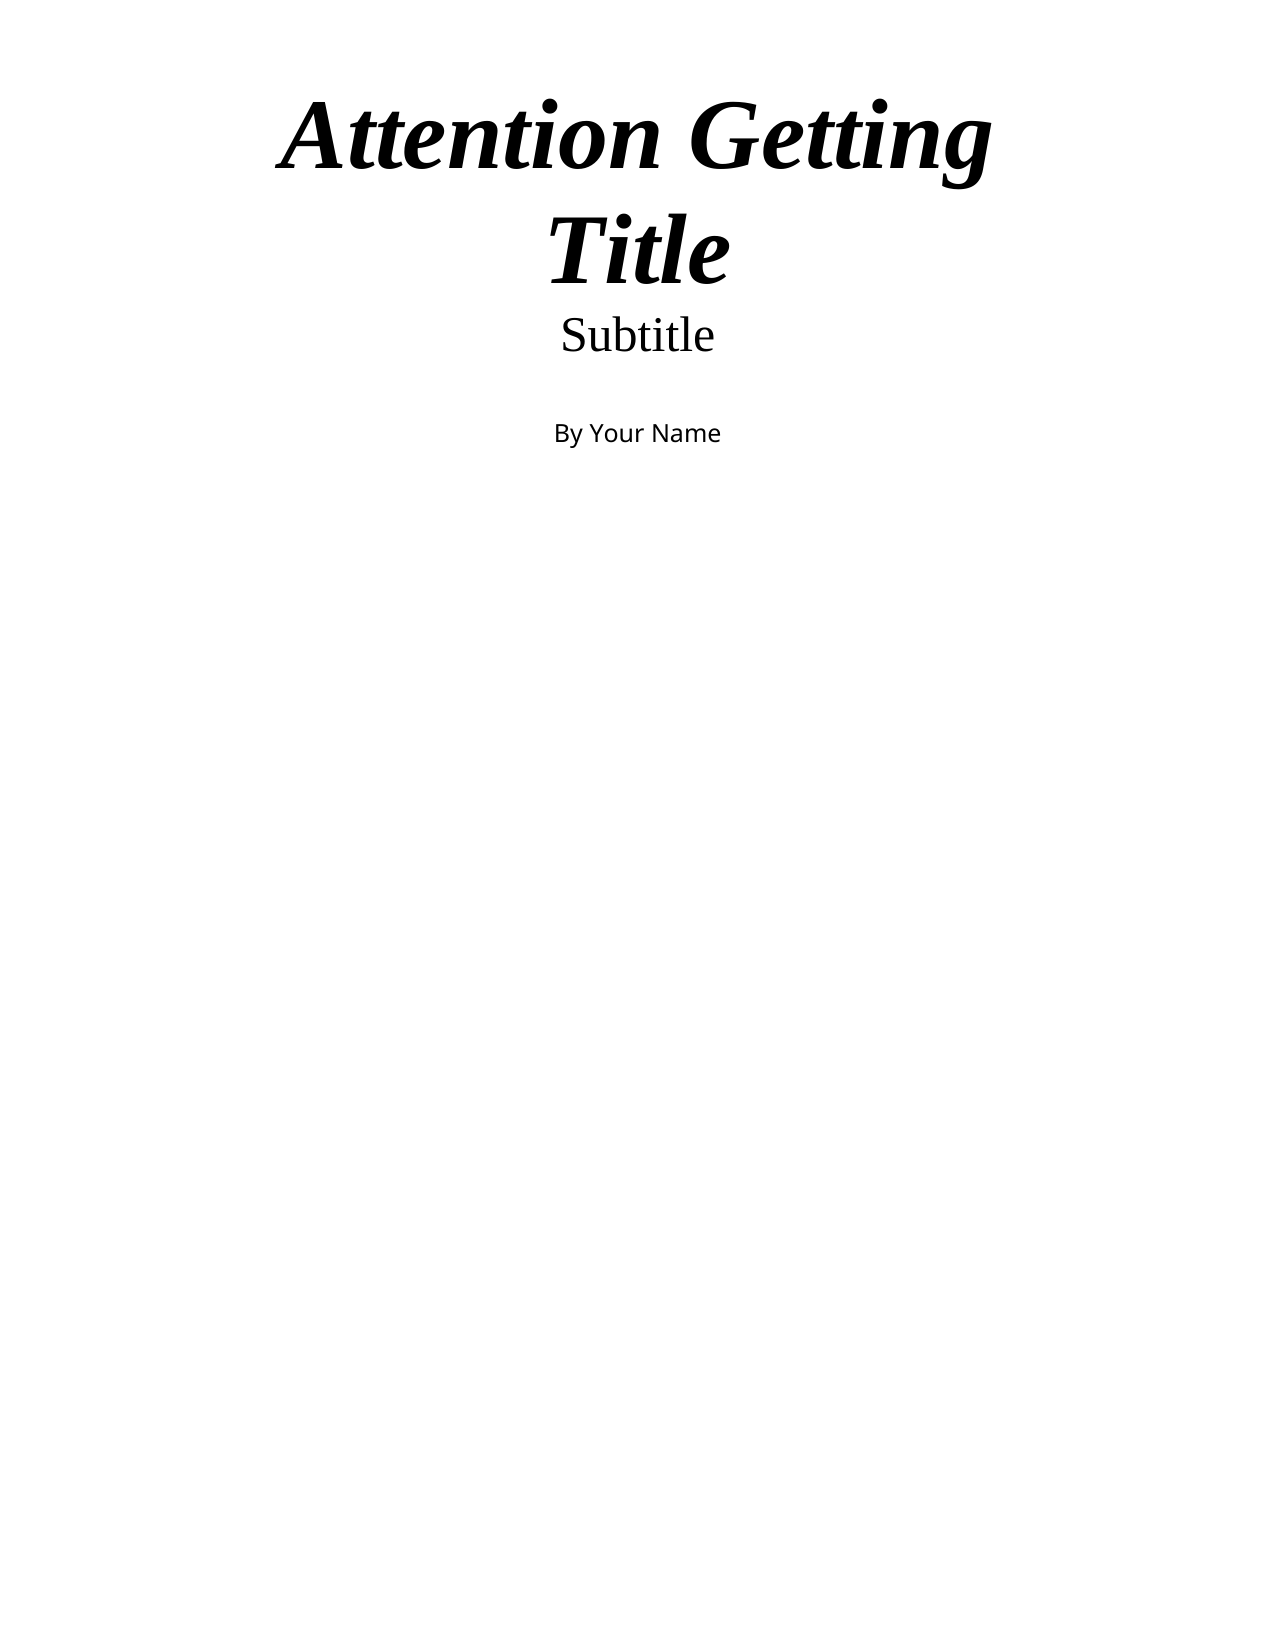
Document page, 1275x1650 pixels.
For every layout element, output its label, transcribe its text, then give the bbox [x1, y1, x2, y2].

title By [187, 416, 1087, 449]
title Attention Getting Title [187, 75, 1087, 305]
